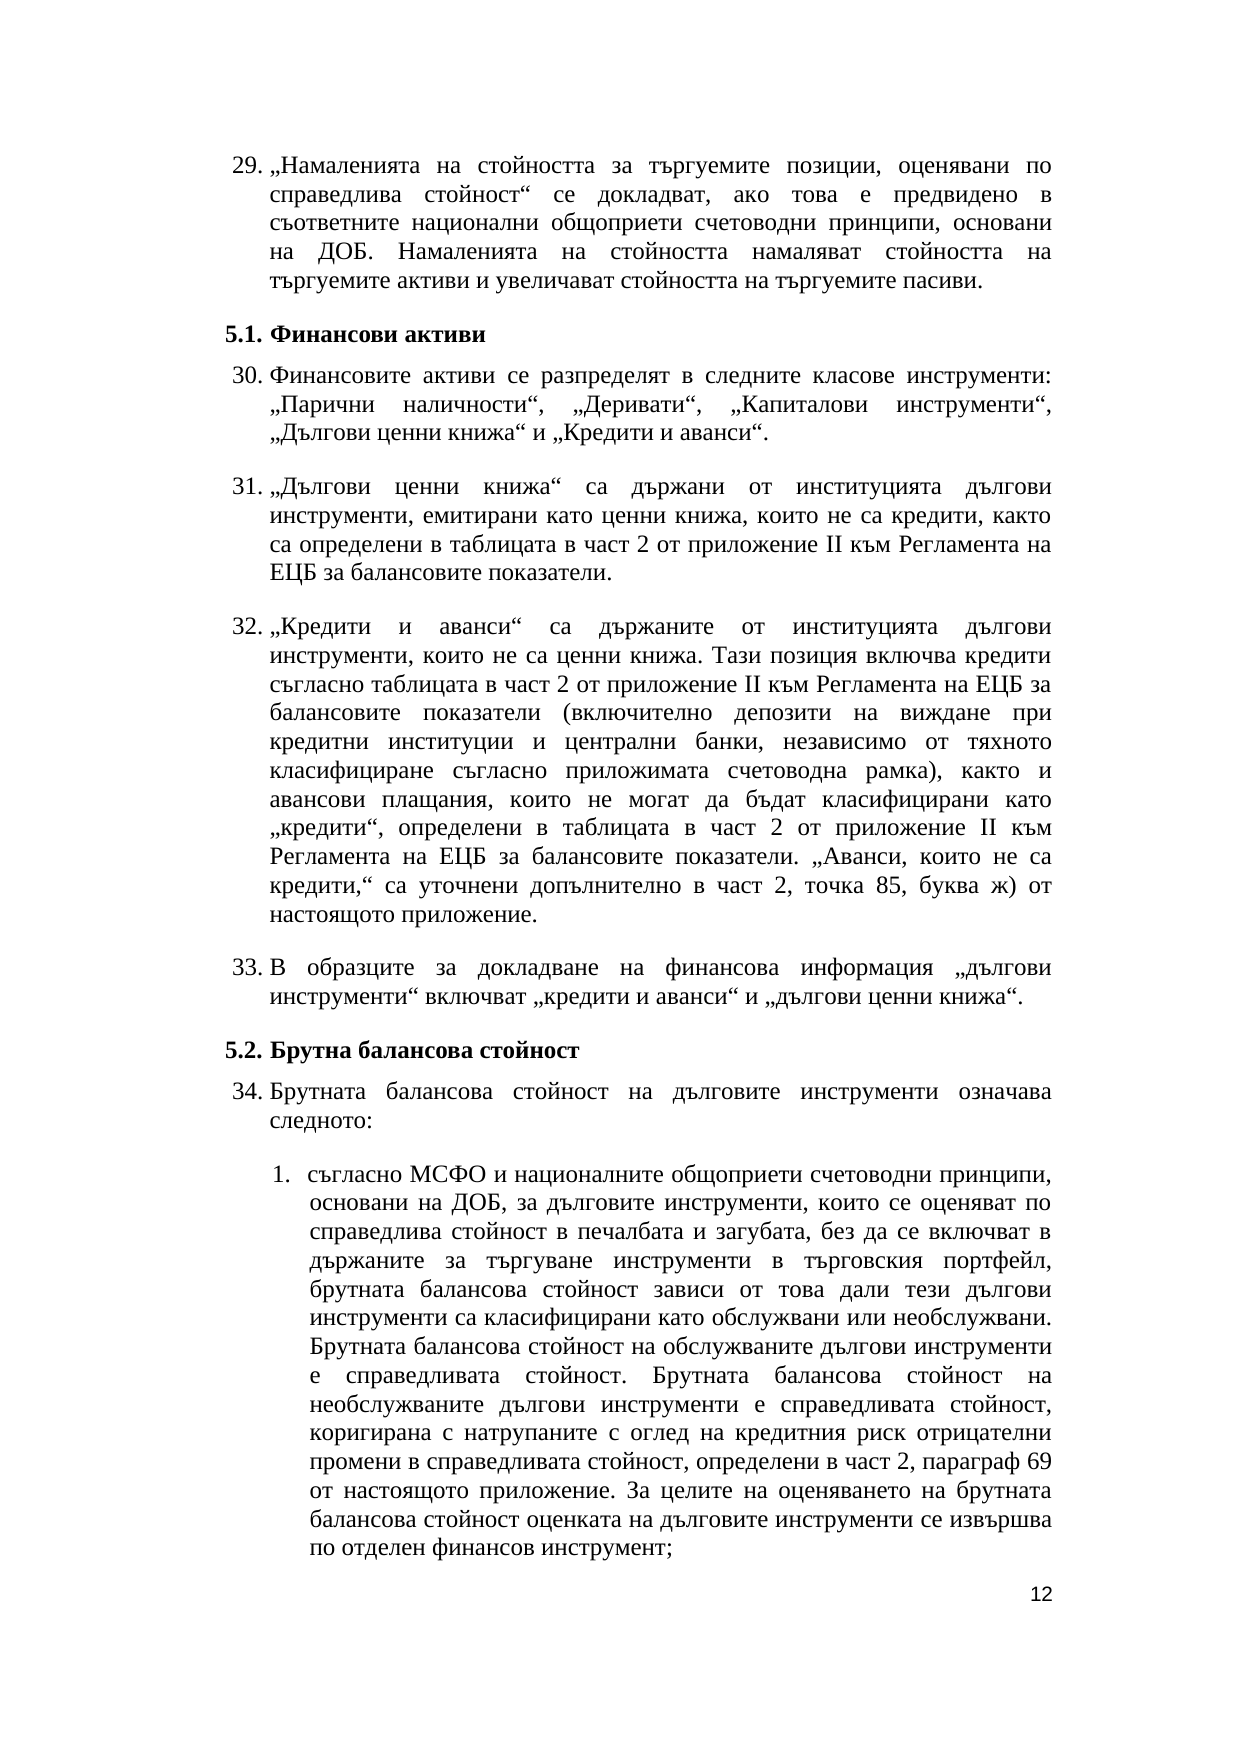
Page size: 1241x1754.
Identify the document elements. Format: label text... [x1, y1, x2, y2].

text Брутната балансова стойност на дълговите инструменти означава следното: [232, 1076, 1053, 1134]
text В образците за докладване на финансова информация „дългови инструменти“ включват „кредити и аванси“ и „дългови ценни книжа“. [232, 952, 1053, 1010]
text „Кредити и аванси“ са държаните от институцията дългови инструменти, които не са ценни книжа. Тази позиция включва кредити съгласно таблицата в част 2 от приложение II към Регламента на ЕЦБ за балансовите показатели (включително депозити на виждане при кредитни институции и централни банки, независимо от тяхното класифициране съгласно приложимата счетоводна рамка), както и авансови плащания, които не могат да бъдат класифицирани като „кредити“, определени в таблицата в част 2 от приложение II към Регламента на ЕЦБ за балансовите показатели. „Аванси, които не са кредити,“ са уточнени допълнително в част 2, точка 85, буква ж) от настоящото приложение. [232, 611, 1053, 927]
list съгласно МСФО и националните общоприети счетоводни принципи, основани на ДОБ, за дълговите инструменти, които се оценяват по справедлива стойност в печалбата и загубата, без да се включват в държаните за търгуване инструменти в търговския портфейл, брутната балансова стойност зависи от това дали тези дългови инструменти са класифицирани като обслужвани или необслужвани. Брутната балансова стойност на обслужваните дългови инструменти е справедливата стойност. Брутната балансова стойност на необслужваните дългови инструменти е справедливата стойност, коригирана с натрупаните с оглед на кредитния риск отрицателни промени в справедливата стойност, определени в част 2, параграф 69 от настоящото приложение. За целите на оценяването на брутната балансова стойност оценката на дълговите инструменти се извършва по отделен финансов инструмент; [272, 1159, 1053, 1561]
subtitle Брутна балансова стойност [225, 1035, 1053, 1064]
text „Намаленията на стойността за търгуемите позиции, оценявани по справедлива стойност“ се докладват, ако това е предвидено в съответните национални общоприети счетоводни принципи, основани на ДОБ. Намаленията на стойността намаляват стойността на търгуемите активи и увеличават стойността на търгуемите пасиви. [232, 150, 1053, 294]
subtitle Финансови активи [225, 319, 1053, 347]
text Финансовите активи се разпределят в следните класове инструменти: „Парични наличности“, „Деривати“, „Капиталови инструменти“, „Дългови ценни книжа“ и „Кредити и аванси“. [232, 360, 1053, 446]
text „Дългови ценни книжа“ са държани от институцията дългови инструменти, емитирани като ценни книжа, които не са кредити, както са определени в таблицата в част 2 от приложение II към Регламента на ЕЦБ за балансовите показатели. [232, 471, 1053, 586]
